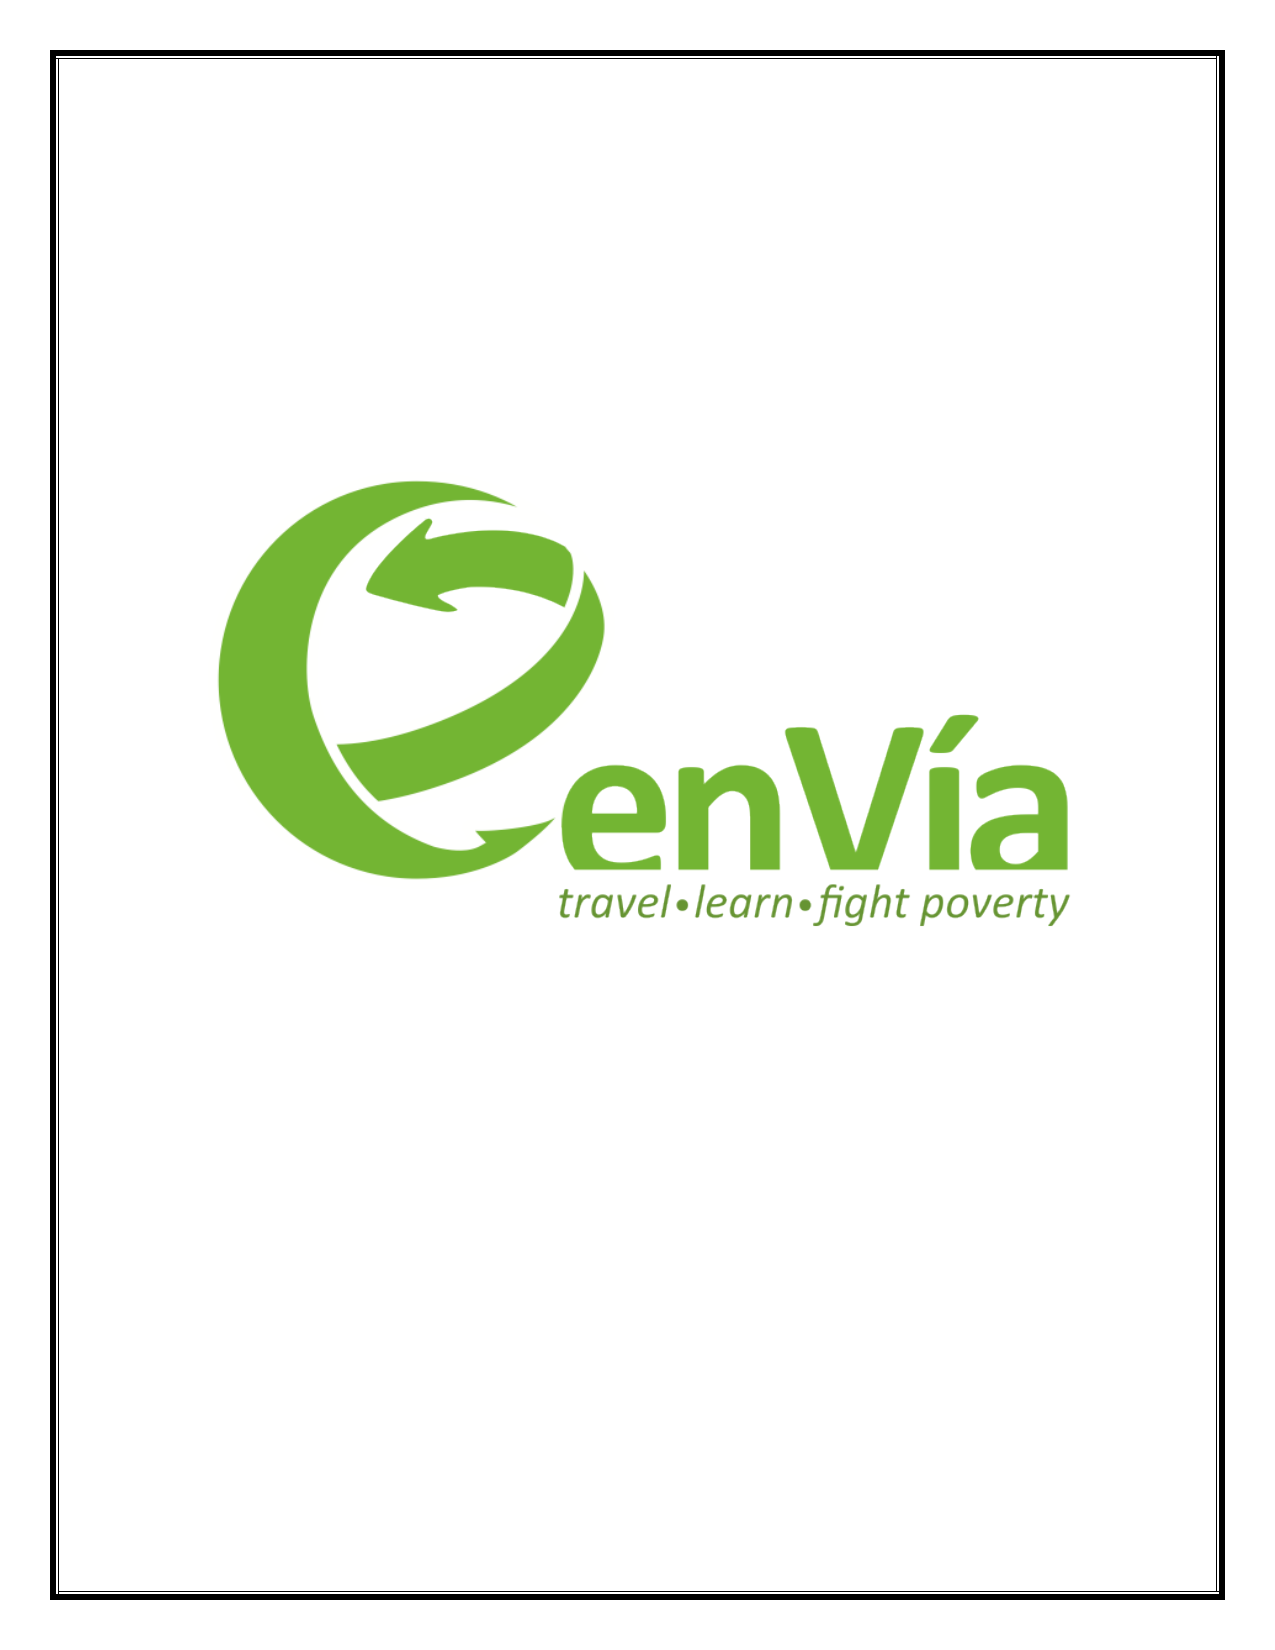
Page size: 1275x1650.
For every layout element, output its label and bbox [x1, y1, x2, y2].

picture [150, 472, 1125, 957]
